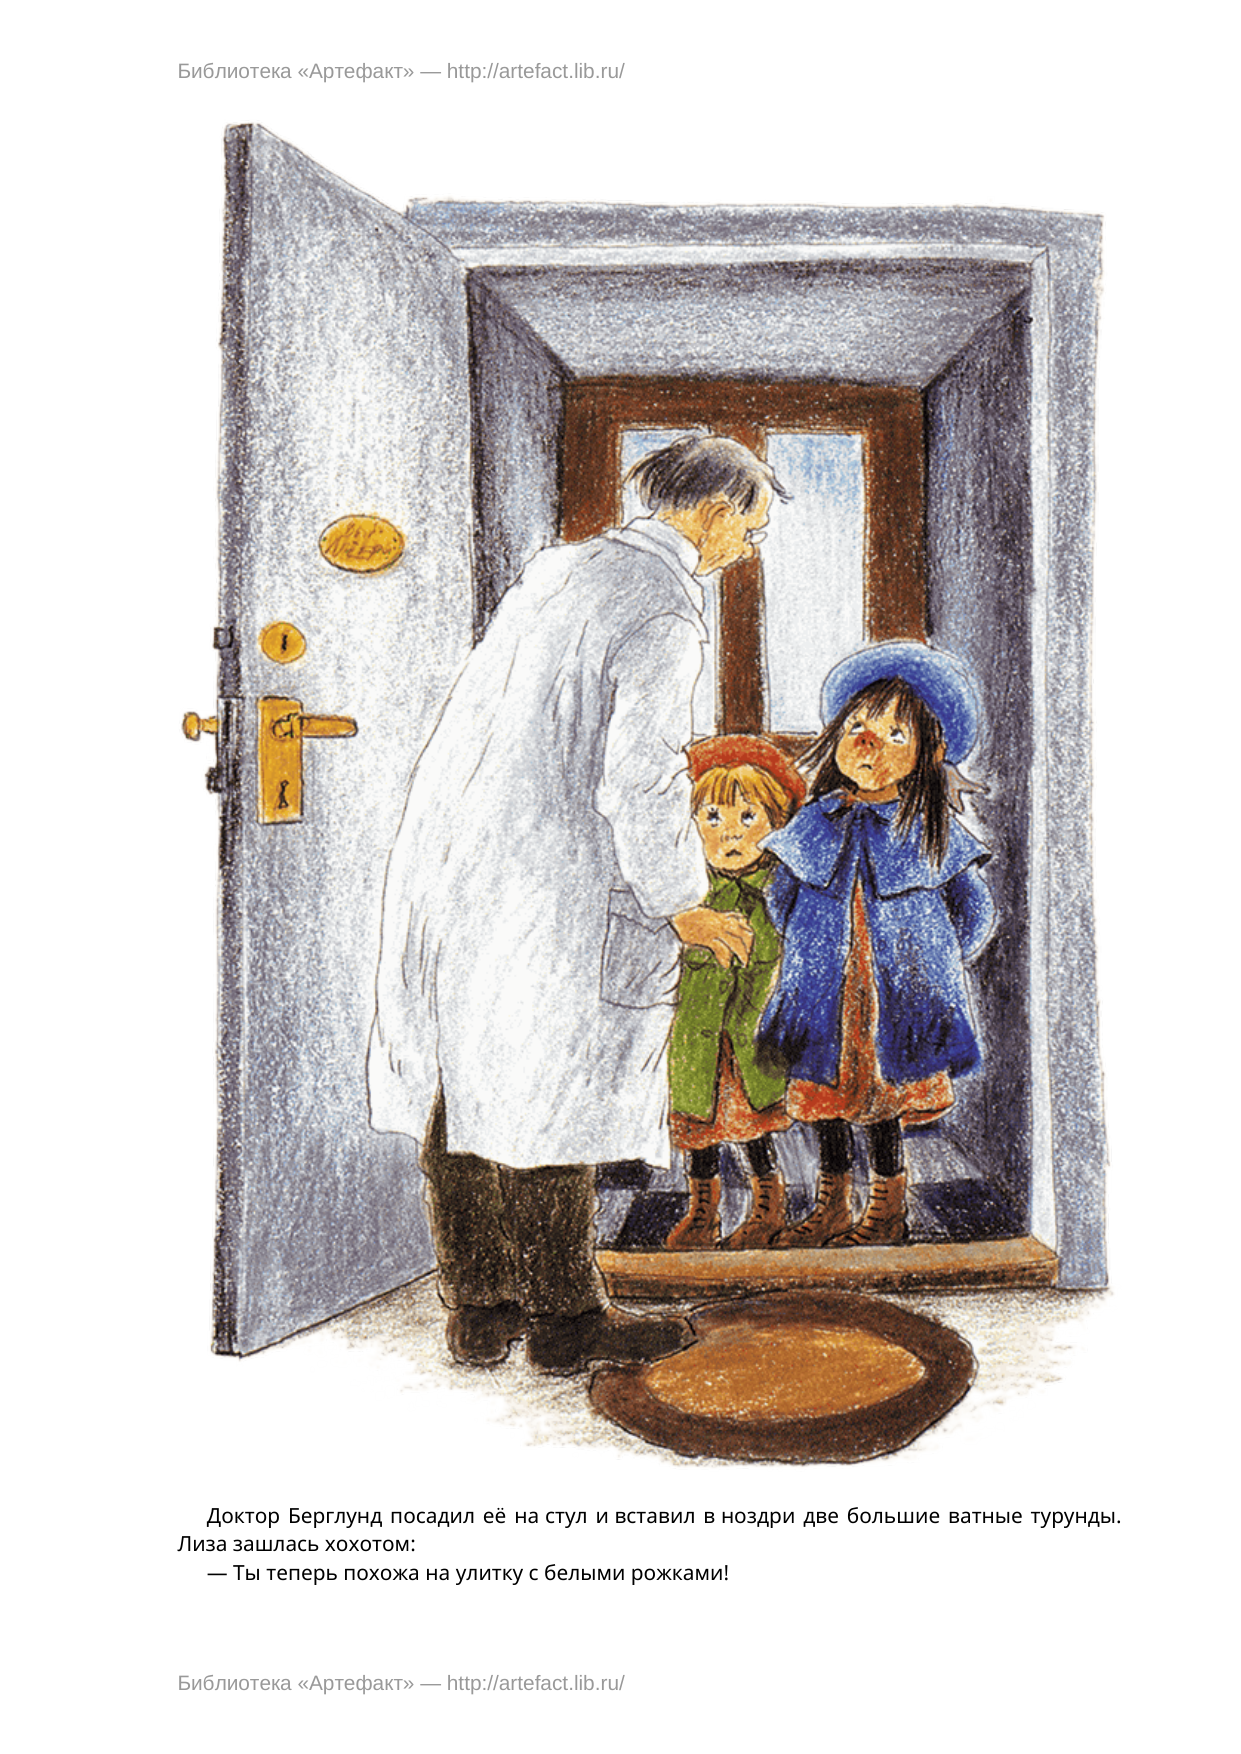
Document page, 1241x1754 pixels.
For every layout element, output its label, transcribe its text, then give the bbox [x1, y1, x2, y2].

text — Ты теперь похожа на улитку с белыми рожками! [177, 1558, 1122, 1586]
picture [177, 118, 1122, 1473]
text Доктор Берглунд посадил её на стул и вставил в ноздри две большие ватные турунды. Лиза зашлась хохотом: [177, 1501, 1122, 1558]
